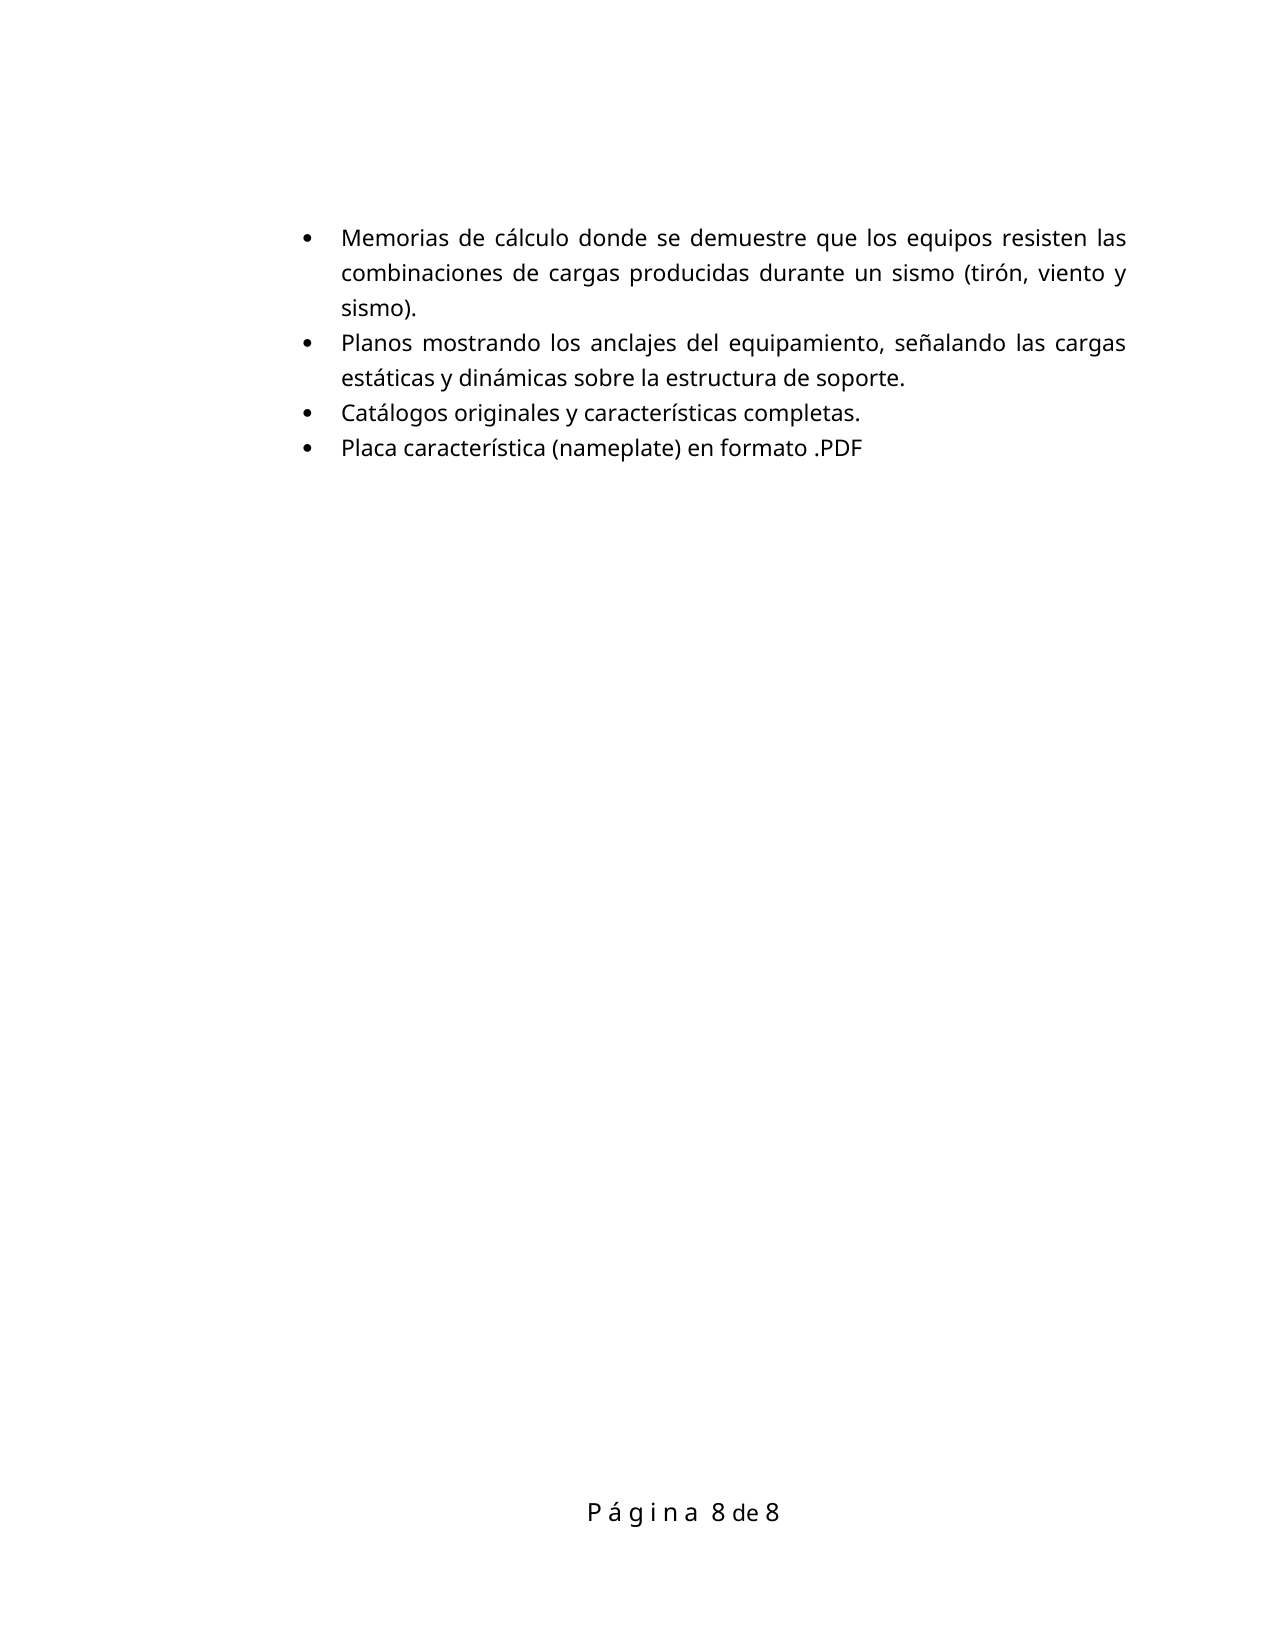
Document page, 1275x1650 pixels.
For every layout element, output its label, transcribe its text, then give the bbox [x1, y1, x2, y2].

list Memorias de cálculo donde se demuestre que los equipos resisten las combinaciones de cargas producidas durante un sismo (tirón, viento y sismo). [303, 221, 1127, 323]
list Placa característica (nameplate) en formato .PDF [303, 431, 1127, 463]
list Catálogos originales y características completas. [303, 396, 1127, 428]
list Planos mostrando los anclajes del equipamiento, señalando las cargas estáticas y dinámicas sobre la estructura de soporte. [303, 326, 1127, 393]
